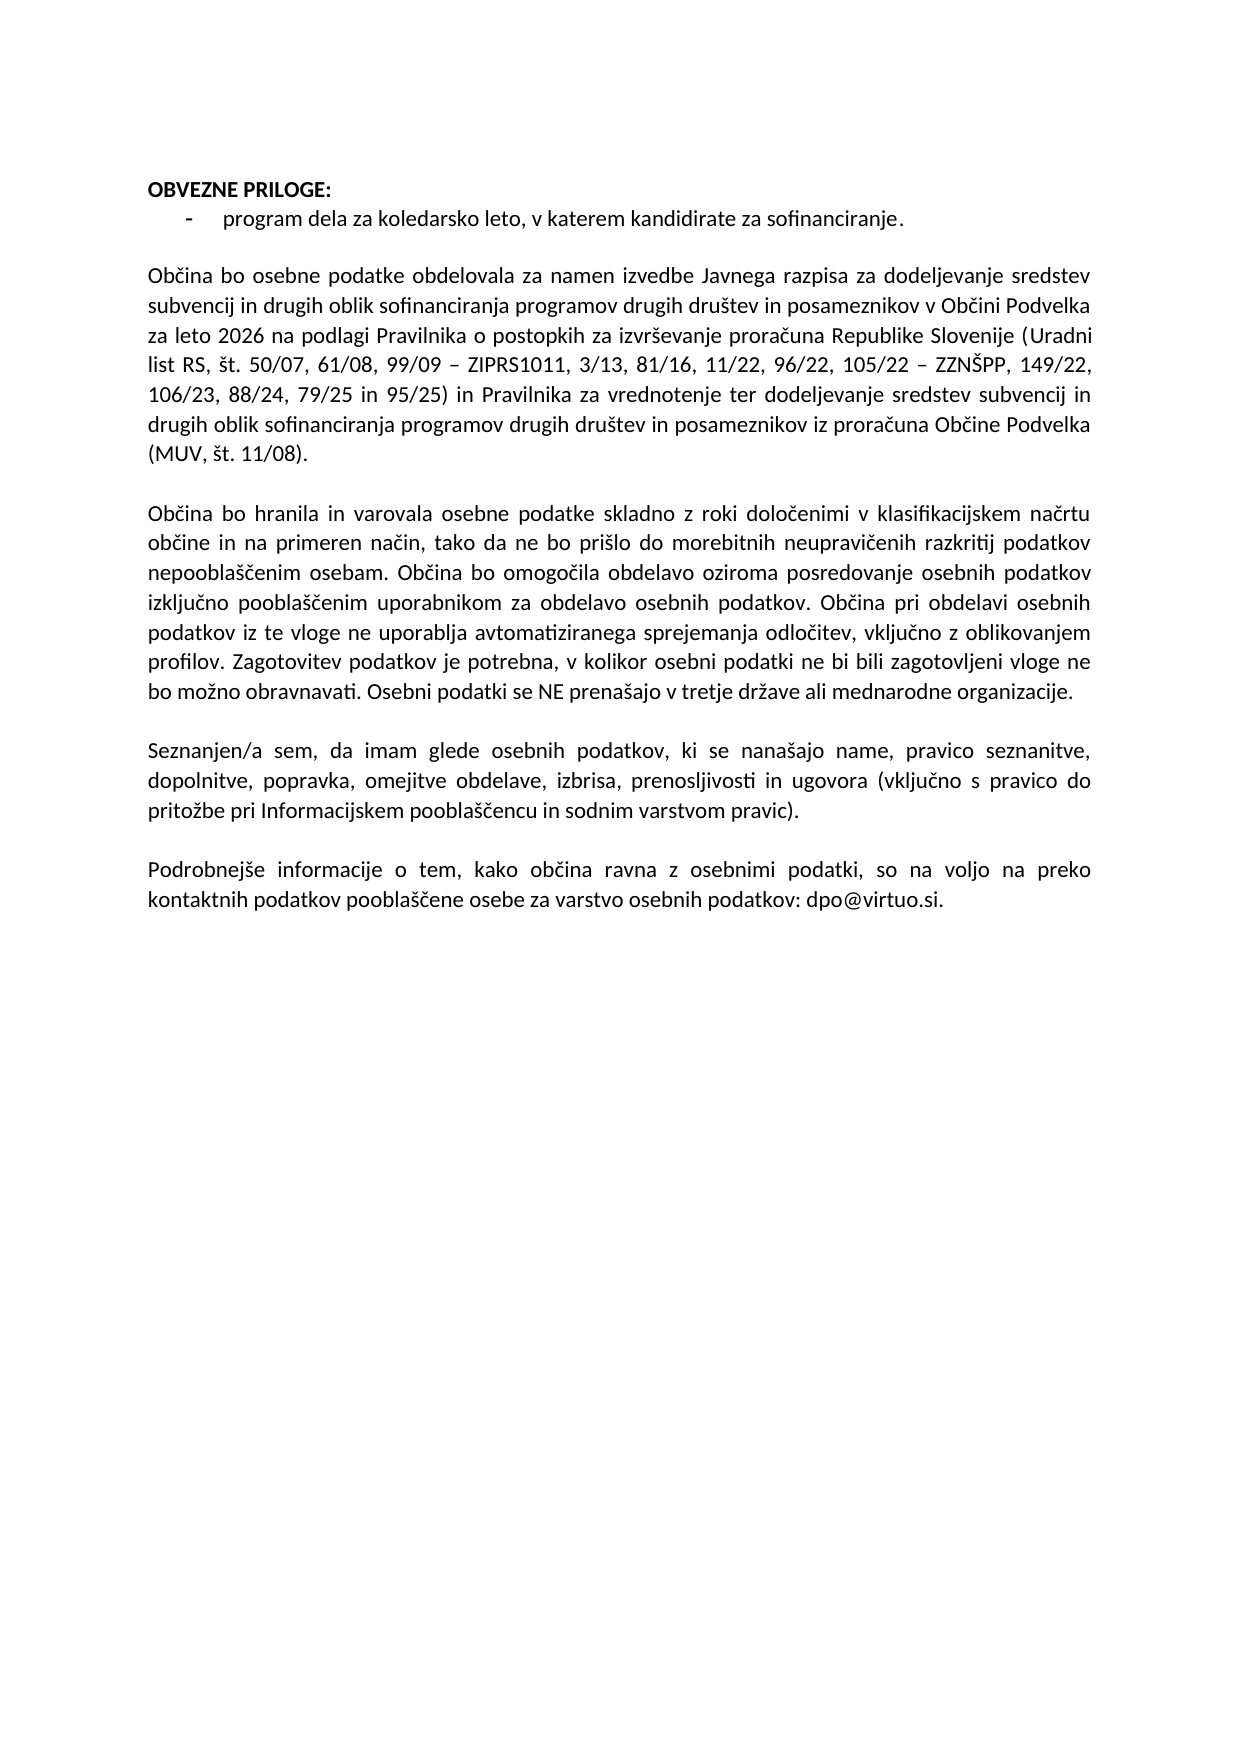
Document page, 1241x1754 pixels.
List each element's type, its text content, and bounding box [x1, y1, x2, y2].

text Občina bo osebne podatke obdelovala za namen izvedbe Javnega razpisa za dodeljevanje sredstev subvencij in drugih oblik sofinanciranja programov drugih društev in posameznikov v Občini Podvelka za leto 2026 na podlagi Pravilnika o postopkih za izvrševanje proračuna Republike Slovenije (Uradni list RS, št. 50/07, 61/08, 99/09 – ZIPRS1011, 3/13, 81/16, 11/22, 96/22, 105/22 – ZZNŠPP, 149/22, 106/23, 88/24, 79/25 in 95/25) in Pravilnika za vrednotenje ter dodeljevanje sredstev subvencij in drugih oblik sofinanciranja programov drugih društev in posameznikov iz proračuna Občine Podvelka (MUV, št. 11/08). [148, 261, 1093, 467]
text Podrobnejše informacije o tem, kako občina ravna z osebnimi podatki, so na voljo na preko kontaktnih podatkov pooblaščene osebe za varstvo osebnih podatkov: dpo@virtuo.si. [148, 855, 1093, 913]
text Občina bo hranila in varovala osebne podatke skladno z roki določenimi v klasifikacijskem načrtu občine in na primeren način, tako da ne bo prišlo do morebitnih neupravičenih razkritij podatkov nepooblaščenim osebam. Občina bo omogočila obdelavo oziroma posredovanje osebnih podatkov izključno pooblaščenim uporabnikom za obdelavo osebnih podatkov. Občina pri obdelavi osebnih podatkov iz te vloge ne uporablja avtomatiziranega sprejemanja odločitev, vključno z oblikovanjem profilov. Zagotovitev podatkov je potrebna, v kolikor osebni podatki ne bi bili zagotovljeni vloge ne bo možno obravnavati. Osebni podatki se NE prenašajo v tretje države ali mednarodne organizacije. [148, 499, 1093, 705]
list program dela za koledarsko leto, v katerem kandidirate za sofinanciranje. [185, 204, 1093, 232]
text OBVEZNE PRILOGE: [148, 176, 1093, 204]
text Seznanjen/a sem, da imam glede osebnih podatkov, ki se nanašajo name, pravico seznanitve, dopolnitve, popravka, omejitve obdelave, izbrisa, prenosljivosti in ugovora (vključno s pravico do pritožbe pri Informacijskem pooblaščencu in sodnim varstvom pravic). [148, 736, 1093, 824]
